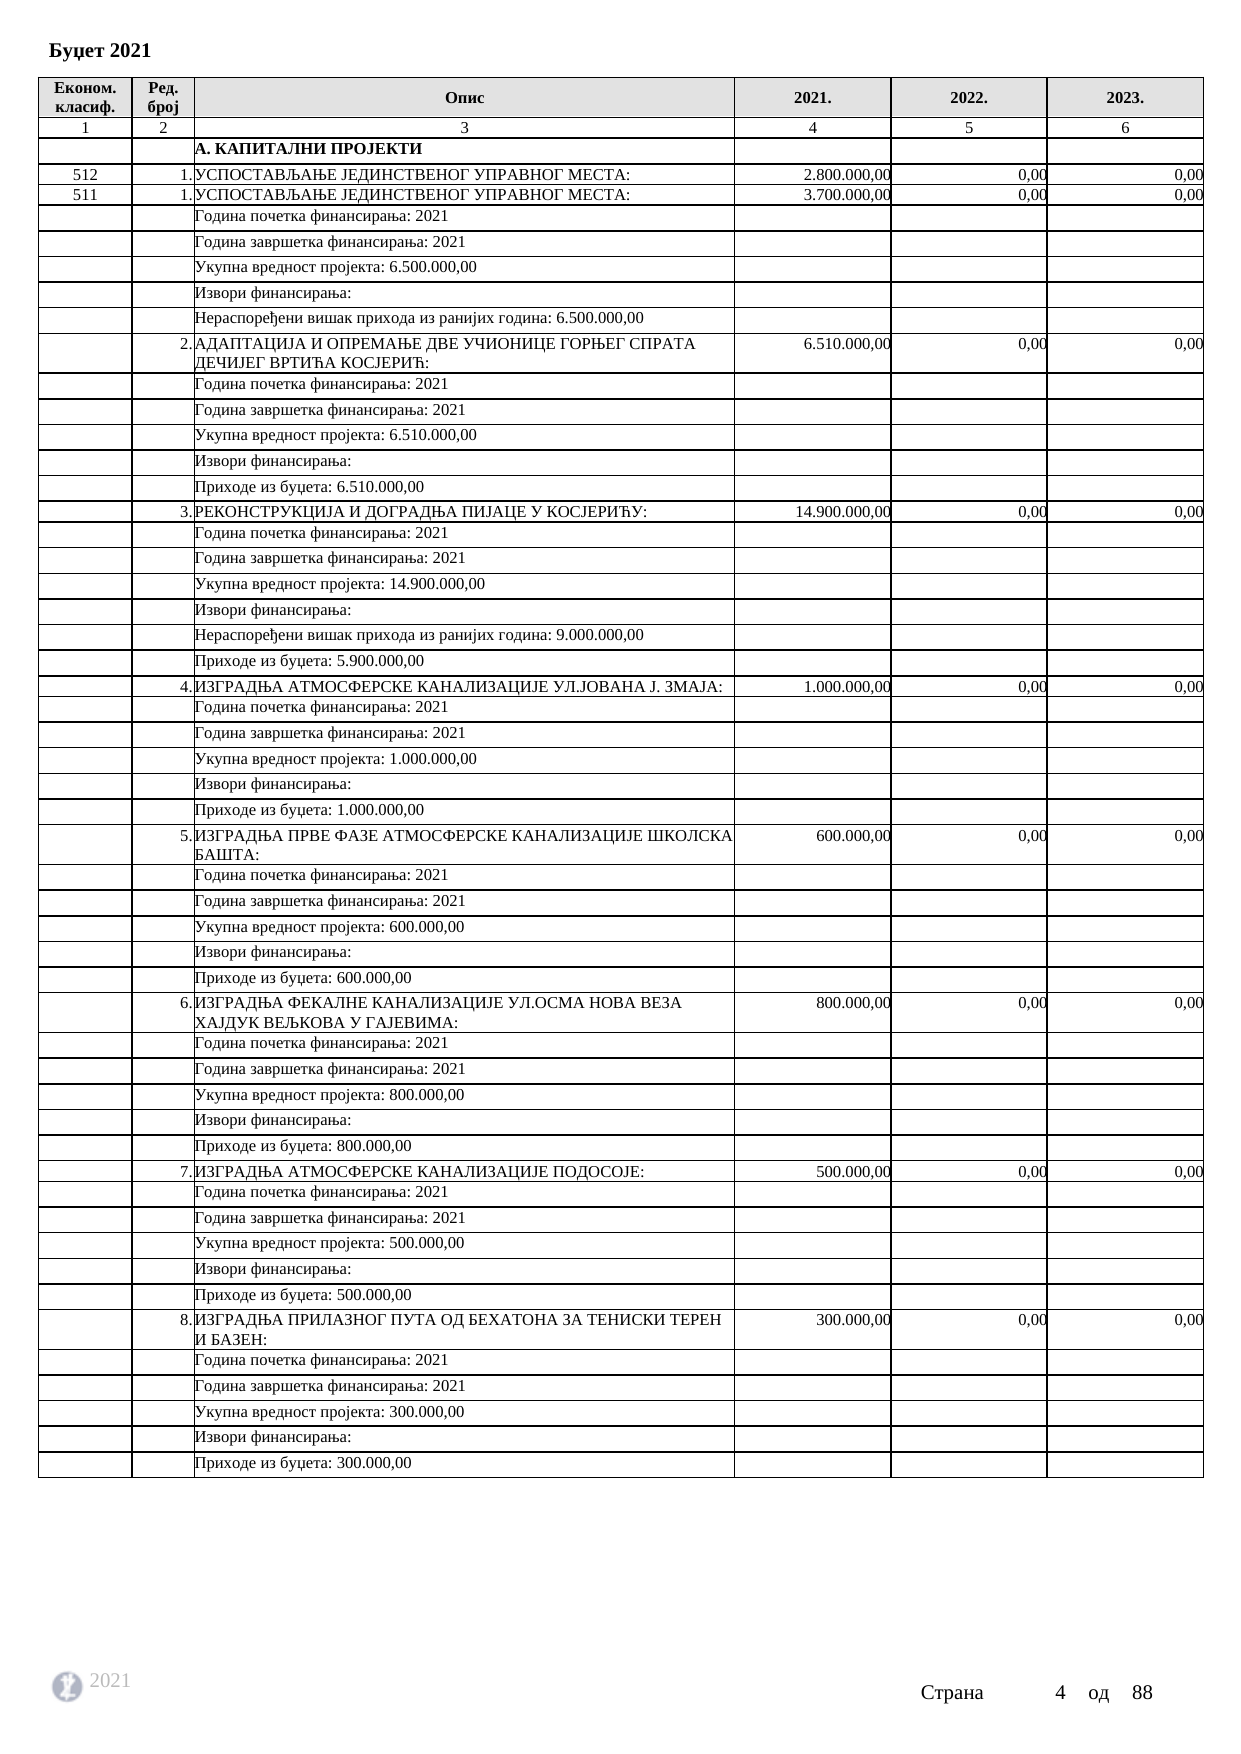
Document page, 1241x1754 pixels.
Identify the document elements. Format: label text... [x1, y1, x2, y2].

table_cell [1048, 1136, 1203, 1160]
table_cell [133, 308, 194, 332]
table_cell [735, 523, 890, 547]
table_cell 3.700.000,00 [735, 185, 890, 204]
table_cell [892, 891, 1046, 915]
table_cell [1048, 523, 1203, 547]
table_cell [892, 451, 1046, 475]
table_cell Приходе из буџета: 300.000,00 [195, 1453, 734, 1477]
table_cell [39, 451, 131, 475]
table_cell [735, 600, 890, 624]
table_cell Укупна вредност пројекта: 1.000.000,00 [195, 748, 734, 772]
table_cell [735, 1376, 890, 1400]
table_cell [735, 451, 890, 475]
table_cell [892, 1182, 1046, 1206]
table_cell [892, 1136, 1046, 1160]
table_cell [133, 1136, 194, 1160]
table_cell [39, 374, 131, 398]
table_cell [133, 1259, 194, 1283]
table_cell [1048, 1427, 1203, 1451]
table_cell [892, 1059, 1046, 1083]
table_cell [1048, 942, 1203, 966]
table_cell [735, 968, 890, 992]
table_cell 0,00 [1048, 1161, 1203, 1181]
table_cell [133, 574, 194, 598]
table_cell Година завршетка финансирања: 2021 [195, 400, 734, 423]
table_cell 6 [1048, 118, 1203, 137]
table_cell [1048, 308, 1203, 332]
table_cell [39, 1033, 131, 1057]
table_cell 0,00 [892, 1310, 1046, 1348]
table_cell [735, 1259, 890, 1283]
table_cell [735, 374, 890, 398]
table_cell 300.000,00 [735, 1310, 890, 1348]
table_cell 5 [892, 118, 1046, 137]
table_header 2023. [1048, 78, 1203, 116]
table_cell [892, 1085, 1046, 1108]
table_cell [133, 651, 194, 675]
table_cell Година почетка финансирања: 2021 [195, 697, 734, 721]
table_cell [735, 476, 890, 500]
table_cell [1048, 1033, 1203, 1057]
table_cell [39, 600, 131, 624]
table_cell [1048, 625, 1203, 649]
table_cell [892, 865, 1046, 889]
table_header 2021. [735, 78, 890, 116]
table_cell [735, 1085, 890, 1108]
table_cell Приходе из буџета: 500.000,00 [195, 1285, 734, 1309]
table_cell [133, 400, 194, 423]
table_cell [892, 257, 1046, 281]
table_cell 0,00 [892, 825, 1046, 864]
table_cell [133, 425, 194, 449]
table_cell [133, 1453, 194, 1477]
table_cell 0,00 [1048, 502, 1203, 521]
table_cell 6.510.000,00 [735, 334, 890, 372]
table_cell [892, 748, 1046, 772]
table_cell [133, 1427, 194, 1451]
table_cell [892, 476, 1046, 500]
table_cell [39, 1259, 131, 1283]
table_cell [892, 1208, 1046, 1232]
table_cell Укупна вредност пројекта: 800.000,00 [195, 1085, 734, 1108]
table_cell [39, 942, 131, 966]
table_cell 1. [133, 165, 194, 183]
table_cell [39, 625, 131, 649]
table_cell [39, 1085, 131, 1108]
table_cell 0,00 [892, 185, 1046, 204]
table_cell [133, 206, 194, 230]
table_cell 0,00 [892, 993, 1046, 1032]
table_cell [735, 1401, 890, 1425]
table_cell [39, 1110, 131, 1134]
picture [48, 1668, 87, 1707]
table_cell [39, 548, 131, 572]
table_cell [39, 1310, 131, 1348]
table_cell 0,00 [1048, 825, 1203, 864]
table_cell [1048, 1208, 1203, 1232]
table_cell [892, 697, 1046, 721]
table_cell Извори финансирања: [195, 1110, 734, 1134]
table_cell [39, 257, 131, 281]
table_cell ИЗГРАДЊА АТМОСФЕРСКЕ КАНАЛИЗАЦИЈЕ УЛ.ЈОВАНА Ј. ЗМАЈА: [195, 677, 734, 696]
table_cell [735, 1110, 890, 1134]
table_cell [892, 1285, 1046, 1309]
table_cell [39, 425, 131, 449]
table_cell ИЗГРАДЊА ФЕКАЛНЕ КАНАЛИЗАЦИЈЕ УЛ.ОСМА НОВА ВЕЗА ХАЈДУК ВЕЉКОВА У ГАЈЕВИМА: [195, 993, 734, 1032]
table_cell Извори финансирања: [195, 1259, 734, 1283]
table_cell [735, 1285, 890, 1309]
table_cell Приходе из буџета: 5.900.000,00 [195, 651, 734, 675]
table_cell [39, 1059, 131, 1083]
table_cell [133, 625, 194, 649]
table_cell УСПОСТАВЉАЊЕ ЈЕДИНСТВЕНОГ УПРАВНОГ МЕСТА: [195, 185, 734, 204]
table_cell [892, 523, 1046, 547]
table_cell [1048, 1259, 1203, 1283]
table_cell [1048, 1453, 1203, 1477]
table_cell [735, 283, 890, 307]
table_cell [39, 865, 131, 889]
table_cell УСПОСТАВЉАЊЕ ЈЕДИНСТВЕНОГ УПРАВНОГ МЕСТА: [195, 165, 734, 183]
table_cell [735, 1453, 890, 1477]
table_cell [892, 400, 1046, 423]
table_cell [1048, 476, 1203, 500]
table_cell [1048, 548, 1203, 572]
table_cell [133, 548, 194, 572]
table_cell [39, 774, 131, 798]
table_cell [892, 800, 1046, 824]
table_cell [1048, 800, 1203, 824]
table_cell [892, 1376, 1046, 1400]
table_cell [735, 1182, 890, 1206]
table_cell РЕКОНСТРУКЦИЈА И ДОГРАДЊА ПИЈАЦЕ У КОСЈЕРИЋУ: [195, 502, 734, 521]
table_cell [133, 374, 194, 398]
table_cell Нераспоређени вишак прихода из ранијих година: 6.500.000,00 [195, 308, 734, 332]
table_cell [133, 523, 194, 547]
table_cell [735, 1208, 890, 1232]
table_cell 0,00 [892, 1161, 1046, 1181]
table_cell А. КАПИТАЛНИ ПРОЈЕКТИ [195, 139, 734, 163]
table_cell 1 [39, 118, 131, 137]
table_cell [892, 1427, 1046, 1451]
table_header Економ. класиф. [39, 78, 131, 116]
table_cell Укупна вредност пројекта: 500.000,00 [195, 1233, 734, 1257]
table_cell 512 [39, 165, 131, 183]
table_cell [892, 1033, 1046, 1057]
table_cell [735, 917, 890, 941]
table_cell [735, 865, 890, 889]
table_cell [892, 548, 1046, 572]
table_cell Година завршетка финансирања: 2021 [195, 891, 734, 915]
table_cell [133, 1033, 194, 1057]
table_cell Година завршетка финансирања: 2021 [195, 1208, 734, 1232]
table_cell [1048, 697, 1203, 721]
table_cell [735, 625, 890, 649]
table_cell Извори финансирања: [195, 774, 734, 798]
table_cell 2.800.000,00 [735, 165, 890, 183]
table_cell [892, 1259, 1046, 1283]
table_cell [39, 139, 131, 163]
table_cell 6. [133, 993, 194, 1032]
table_cell 0,00 [892, 334, 1046, 372]
table_cell [39, 476, 131, 500]
table_cell [735, 206, 890, 230]
table_cell [39, 283, 131, 307]
table_cell [133, 1350, 194, 1374]
table_cell [39, 723, 131, 747]
table_cell [1048, 425, 1203, 449]
table_cell [39, 232, 131, 256]
table_cell [735, 748, 890, 772]
table_cell [735, 942, 890, 966]
table_cell [1048, 1285, 1203, 1309]
table_cell [133, 283, 194, 307]
table_cell [39, 1182, 131, 1206]
table_cell Година почетка финансирања: 2021 [195, 1033, 734, 1057]
table_cell [892, 774, 1046, 798]
table_cell [39, 334, 131, 372]
table_cell [735, 891, 890, 915]
table_cell [133, 800, 194, 824]
table_cell [39, 1376, 131, 1400]
table_cell [133, 1233, 194, 1257]
table_cell [133, 968, 194, 992]
table_cell [1048, 374, 1203, 398]
table_cell Укупна вредност пројекта: 14.900.000,00 [195, 574, 734, 598]
table_cell [735, 697, 890, 721]
table_cell [892, 574, 1046, 598]
table_cell [133, 1401, 194, 1425]
table_cell [892, 139, 1046, 163]
table_cell [735, 400, 890, 423]
table_cell [735, 425, 890, 449]
table_cell [1048, 206, 1203, 230]
table_cell [1048, 451, 1203, 475]
table_cell [892, 1401, 1046, 1425]
table_cell 0,00 [1048, 1310, 1203, 1348]
table_cell [735, 257, 890, 281]
table_cell [133, 774, 194, 798]
table_cell 8. [133, 1310, 194, 1348]
table_cell [735, 651, 890, 675]
table_cell [39, 697, 131, 721]
table_cell Укупна вредност пројекта: 300.000,00 [195, 1401, 734, 1425]
table_cell [39, 400, 131, 423]
table_cell [1048, 891, 1203, 915]
table_cell [735, 1033, 890, 1057]
table_cell [735, 1427, 890, 1451]
table_cell [133, 748, 194, 772]
table_cell [892, 425, 1046, 449]
table_cell Извори финансирања: [195, 600, 734, 624]
table_header Ред. број [133, 78, 194, 116]
table_cell 0,00 [1048, 677, 1203, 696]
table_cell Година завршетка финансирања: 2021 [195, 723, 734, 747]
table_cell [133, 1085, 194, 1108]
table_cell [133, 1376, 194, 1400]
table_cell [133, 600, 194, 624]
table_cell [133, 1208, 194, 1232]
table_cell 511 [39, 185, 131, 204]
table_cell [1048, 1182, 1203, 1206]
table_cell [1048, 1350, 1203, 1374]
table_cell [133, 139, 194, 163]
table_cell [1048, 774, 1203, 798]
table_cell [735, 139, 890, 163]
table_cell [1048, 968, 1203, 992]
table_cell Година завршетка финансирања: 2021 [195, 1059, 734, 1083]
table_cell 0,00 [1048, 165, 1203, 183]
table_cell [1048, 1401, 1203, 1425]
table_cell Укупна вредност пројекта: 6.500.000,00 [195, 257, 734, 281]
table_cell [39, 677, 131, 696]
table_cell [39, 825, 131, 864]
table_cell 0,00 [892, 165, 1046, 183]
table_cell [892, 600, 1046, 624]
table_cell ИЗГРАДЊА ПРИЛАЗНОГ ПУТА ОД БЕХАТОНА ЗА ТЕНИСКИ ТЕРЕН И БАЗЕН: [195, 1310, 734, 1348]
table_cell Приходе из буџета: 1.000.000,00 [195, 800, 734, 824]
table_cell 0,00 [1048, 993, 1203, 1032]
table_cell [39, 1427, 131, 1451]
table_cell [1048, 651, 1203, 675]
table_cell [133, 1059, 194, 1083]
table_cell Приходе из буџета: 800.000,00 [195, 1136, 734, 1160]
table_cell [133, 942, 194, 966]
table_cell [735, 308, 890, 332]
table_cell Извори финансирања: [195, 451, 734, 475]
table_cell [133, 1182, 194, 1206]
table_cell [1048, 232, 1203, 256]
table_cell [1048, 865, 1203, 889]
table_cell 1.000.000,00 [735, 677, 890, 696]
table_cell 14.900.000,00 [735, 502, 890, 521]
table_cell 4. [133, 677, 194, 696]
table_cell Укупна вредност пројекта: 600.000,00 [195, 917, 734, 941]
table_cell [39, 502, 131, 521]
table_cell Година почетка финансирања: 2021 [195, 1182, 734, 1206]
table_cell 4 [735, 118, 890, 137]
table_cell 3 [195, 118, 734, 137]
table_cell [133, 865, 194, 889]
table_header Опис [195, 78, 734, 116]
table_cell [133, 1285, 194, 1309]
table_cell [39, 891, 131, 915]
table_cell [1048, 917, 1203, 941]
table_cell 600.000,00 [735, 825, 890, 864]
table_cell [892, 206, 1046, 230]
table_cell [892, 942, 1046, 966]
table_cell [39, 651, 131, 675]
table_cell [735, 774, 890, 798]
table_cell [735, 800, 890, 824]
table_cell [892, 625, 1046, 649]
table_cell [39, 1233, 131, 1257]
table_cell [133, 917, 194, 941]
table_cell [1048, 574, 1203, 598]
table_cell [892, 968, 1046, 992]
table_cell 500.000,00 [735, 1161, 890, 1181]
table_cell [133, 232, 194, 256]
table_cell [133, 476, 194, 500]
table_cell [133, 723, 194, 747]
table_cell [1048, 139, 1203, 163]
table_cell [735, 1059, 890, 1083]
table_cell 2. [133, 334, 194, 372]
table_cell [39, 1285, 131, 1309]
table_cell [892, 1350, 1046, 1374]
table_cell 800.000,00 [735, 993, 890, 1032]
table_cell АДАПТАЦИЈА И ОПРЕМАЊЕ ДВЕ УЧИОНИЦЕ ГОРЊЕГ СПРАТА ДЕЧИЈЕГ ВРТИЋА КОСЈЕРИЋ: [195, 334, 734, 372]
table_cell [39, 1350, 131, 1374]
table_cell [892, 232, 1046, 256]
table_cell [1048, 723, 1203, 747]
table_cell ИЗГРАДЊА ПРВЕ ФАЗЕ АТМОСФЕРСКЕ КАНАЛИЗАЦИЈЕ ШКОЛСКА БАШТА: [195, 825, 734, 864]
table_cell [133, 451, 194, 475]
table_cell 1. [133, 185, 194, 204]
table_cell [892, 374, 1046, 398]
table_cell 3. [133, 502, 194, 521]
table_cell [892, 1233, 1046, 1257]
table_cell [1048, 257, 1203, 281]
table_cell Приходе из буџета: 6.510.000,00 [195, 476, 734, 500]
table_cell [39, 800, 131, 824]
table_cell [735, 1136, 890, 1160]
table_cell [1048, 1376, 1203, 1400]
table_cell [892, 1453, 1046, 1477]
table_cell [133, 257, 194, 281]
table_cell [39, 917, 131, 941]
table_cell [1048, 400, 1203, 423]
table_cell [39, 1136, 131, 1160]
table_cell [735, 723, 890, 747]
table_cell [39, 1161, 131, 1181]
table_cell Година завршетка финансирања: 2021 [195, 232, 734, 256]
table_cell ИЗГРАДЊА АТМОСФЕРСКЕ КАНАЛИЗАЦИЈЕ ПОДОСОЈЕ: [195, 1161, 734, 1181]
table_cell [892, 1110, 1046, 1134]
table_cell [1048, 748, 1203, 772]
table_cell 0,00 [1048, 185, 1203, 204]
table_header 2022. [892, 78, 1046, 116]
table_cell [1048, 1110, 1203, 1134]
table_cell [133, 1110, 194, 1134]
table_cell [1048, 1085, 1203, 1108]
table_cell 0,00 [892, 677, 1046, 696]
table_cell Година почетка финансирања: 2021 [195, 374, 734, 398]
table_cell [892, 917, 1046, 941]
table_cell 0,00 [892, 502, 1046, 521]
table_cell [892, 651, 1046, 675]
table_cell [1048, 1233, 1203, 1257]
table_cell [39, 993, 131, 1032]
table_cell Година почетка финансирања: 2021 [195, 523, 734, 547]
table_cell [892, 723, 1046, 747]
table_cell Година завршетка финансирања: 2021 [195, 1376, 734, 1400]
table_cell 2 [133, 118, 194, 137]
table_cell Година почетка финансирања: 2021 [195, 206, 734, 230]
table_cell [1048, 1059, 1203, 1083]
table_cell Година почетка финансирања: 2021 [195, 1350, 734, 1374]
table_cell [39, 574, 131, 598]
table_cell [39, 968, 131, 992]
table_cell 7. [133, 1161, 194, 1181]
table_cell [133, 891, 194, 915]
table_cell [39, 523, 131, 547]
table_cell [735, 232, 890, 256]
table_cell 5. [133, 825, 194, 864]
table_cell Приходе из буџета: 600.000,00 [195, 968, 734, 992]
table_cell Година завршетка финансирања: 2021 [195, 548, 734, 572]
table_cell 0,00 [1048, 334, 1203, 372]
table_cell [735, 1233, 890, 1257]
table_cell [735, 1350, 890, 1374]
table_cell Укупна вредност пројекта: 6.510.000,00 [195, 425, 734, 449]
table_cell [39, 206, 131, 230]
table_cell [735, 548, 890, 572]
table_cell Извори финансирања: [195, 942, 734, 966]
table_cell Нераспоређени вишак прихода из ранијих година: 9.000.000,00 [195, 625, 734, 649]
table_cell [133, 697, 194, 721]
table_cell Извори финансирања: [195, 283, 734, 307]
table_cell [39, 308, 131, 332]
table_cell [892, 283, 1046, 307]
table_cell [892, 308, 1046, 332]
table_cell [39, 1401, 131, 1425]
table_cell [735, 574, 890, 598]
table_cell [39, 1208, 131, 1232]
table_cell Година почетка финансирања: 2021 [195, 865, 734, 889]
table_cell [1048, 600, 1203, 624]
table_cell [1048, 283, 1203, 307]
table_cell [39, 1453, 131, 1477]
table_cell [39, 748, 131, 772]
table_cell Извори финансирања: [195, 1427, 734, 1451]
